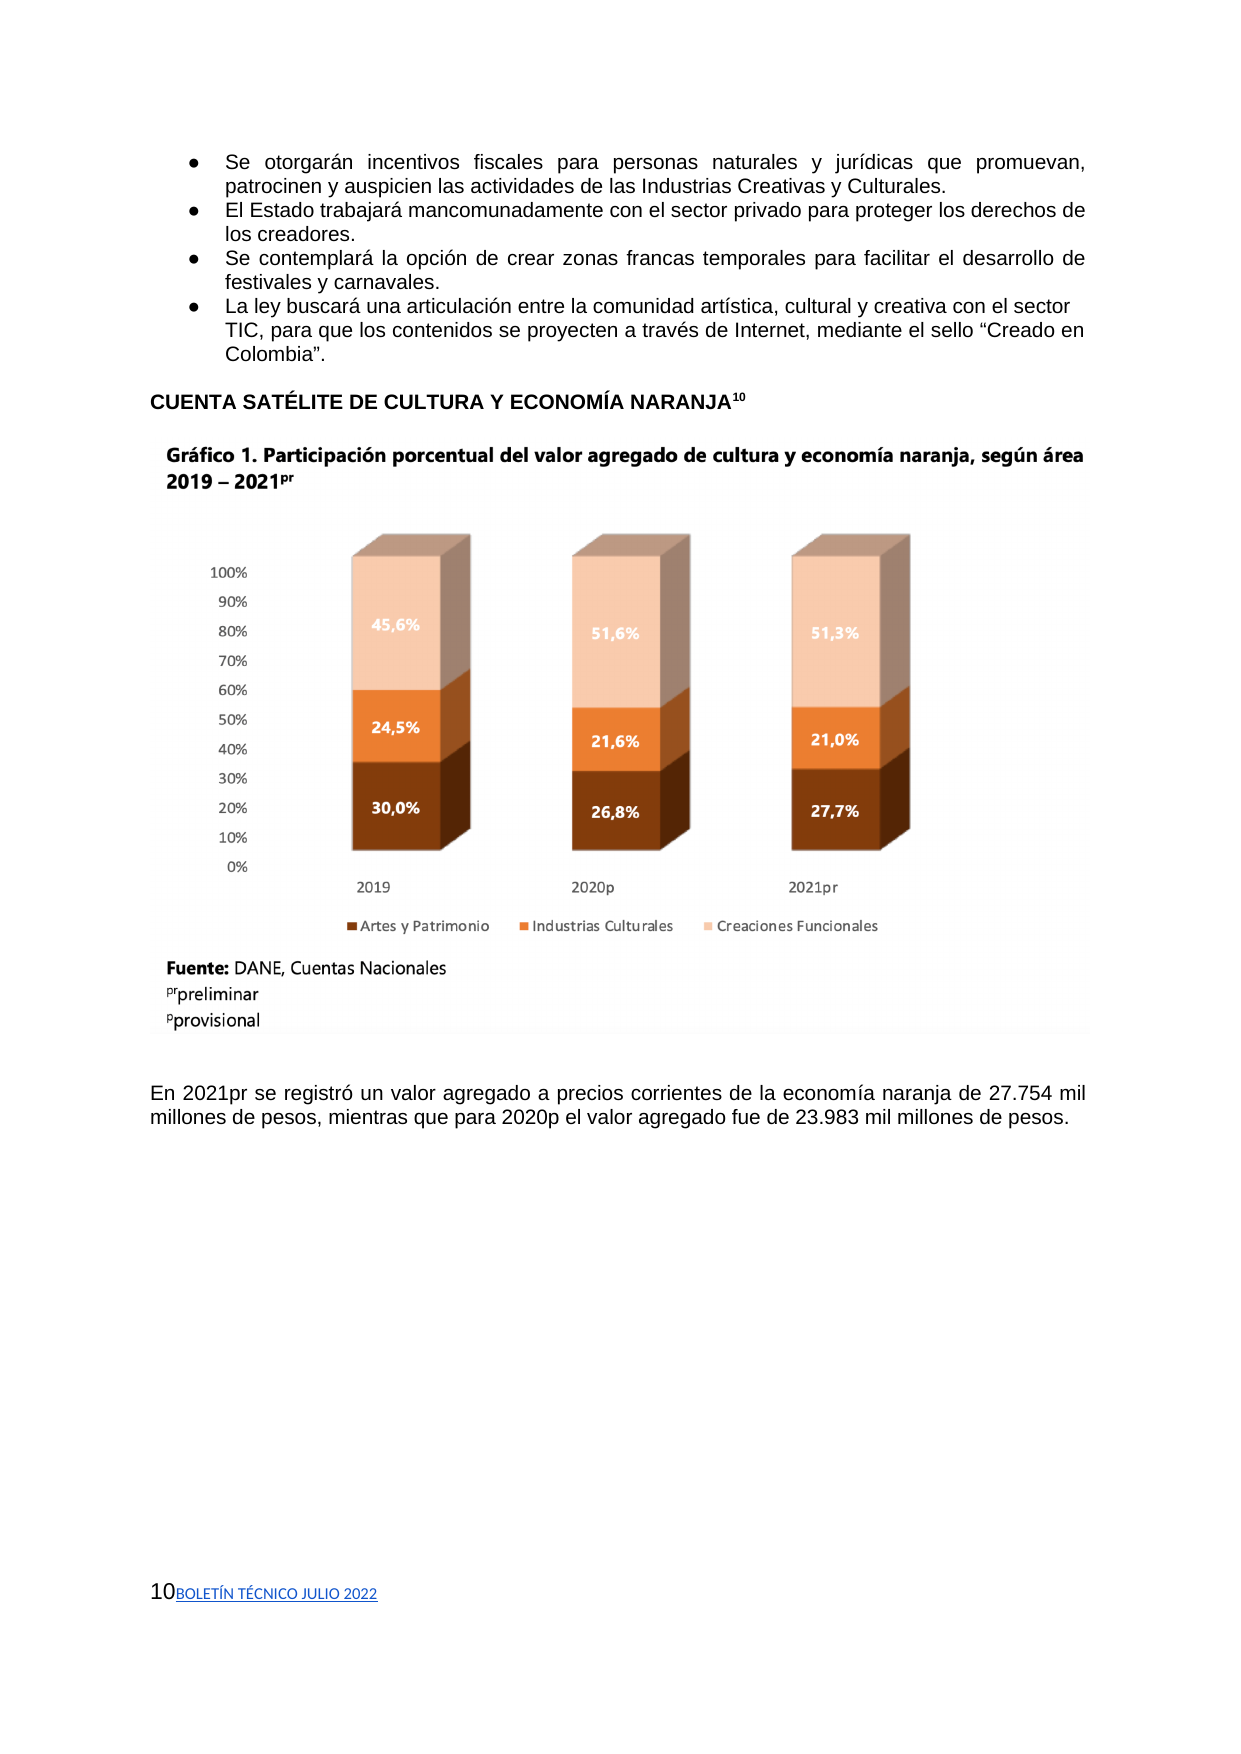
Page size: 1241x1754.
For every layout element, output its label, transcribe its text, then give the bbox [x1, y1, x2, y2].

picture [150, 437, 1091, 1034]
list Se contemplará la opción de crear zonas francas temporales para facilitar el desarrollo de festivales y carnavales. [187, 246, 1087, 294]
list Se otorgarán incentivos fiscales para personas naturales y jurídicas que promuevan, patrocinen y auspicien las actividades de las Industrias Creativas y Culturales. [187, 150, 1087, 198]
list El Estado trabajará mancomunadamente con el sector privado para proteger los derechos de los creadores. [187, 198, 1087, 246]
text CUENTA SATÉLITE DE CULTURA Y ECONOMÍA NARANJA [150, 389, 1087, 413]
text TIC, para que los contenidos se proyecten a través de Internet, mediante el sello “Creado en Colombia”. [225, 318, 1087, 366]
list La ley buscará una articulación entre la comunidad artística, cultural y creativa con el sector [187, 294, 1087, 318]
text En 2021pr se registró un valor agregado a precios corrientes de la economía naranja de 27.754 mil millones de pesos, mientras que para 2020p el valor agregado fue de 23.983 mil millones de pesos. [150, 1081, 1087, 1129]
